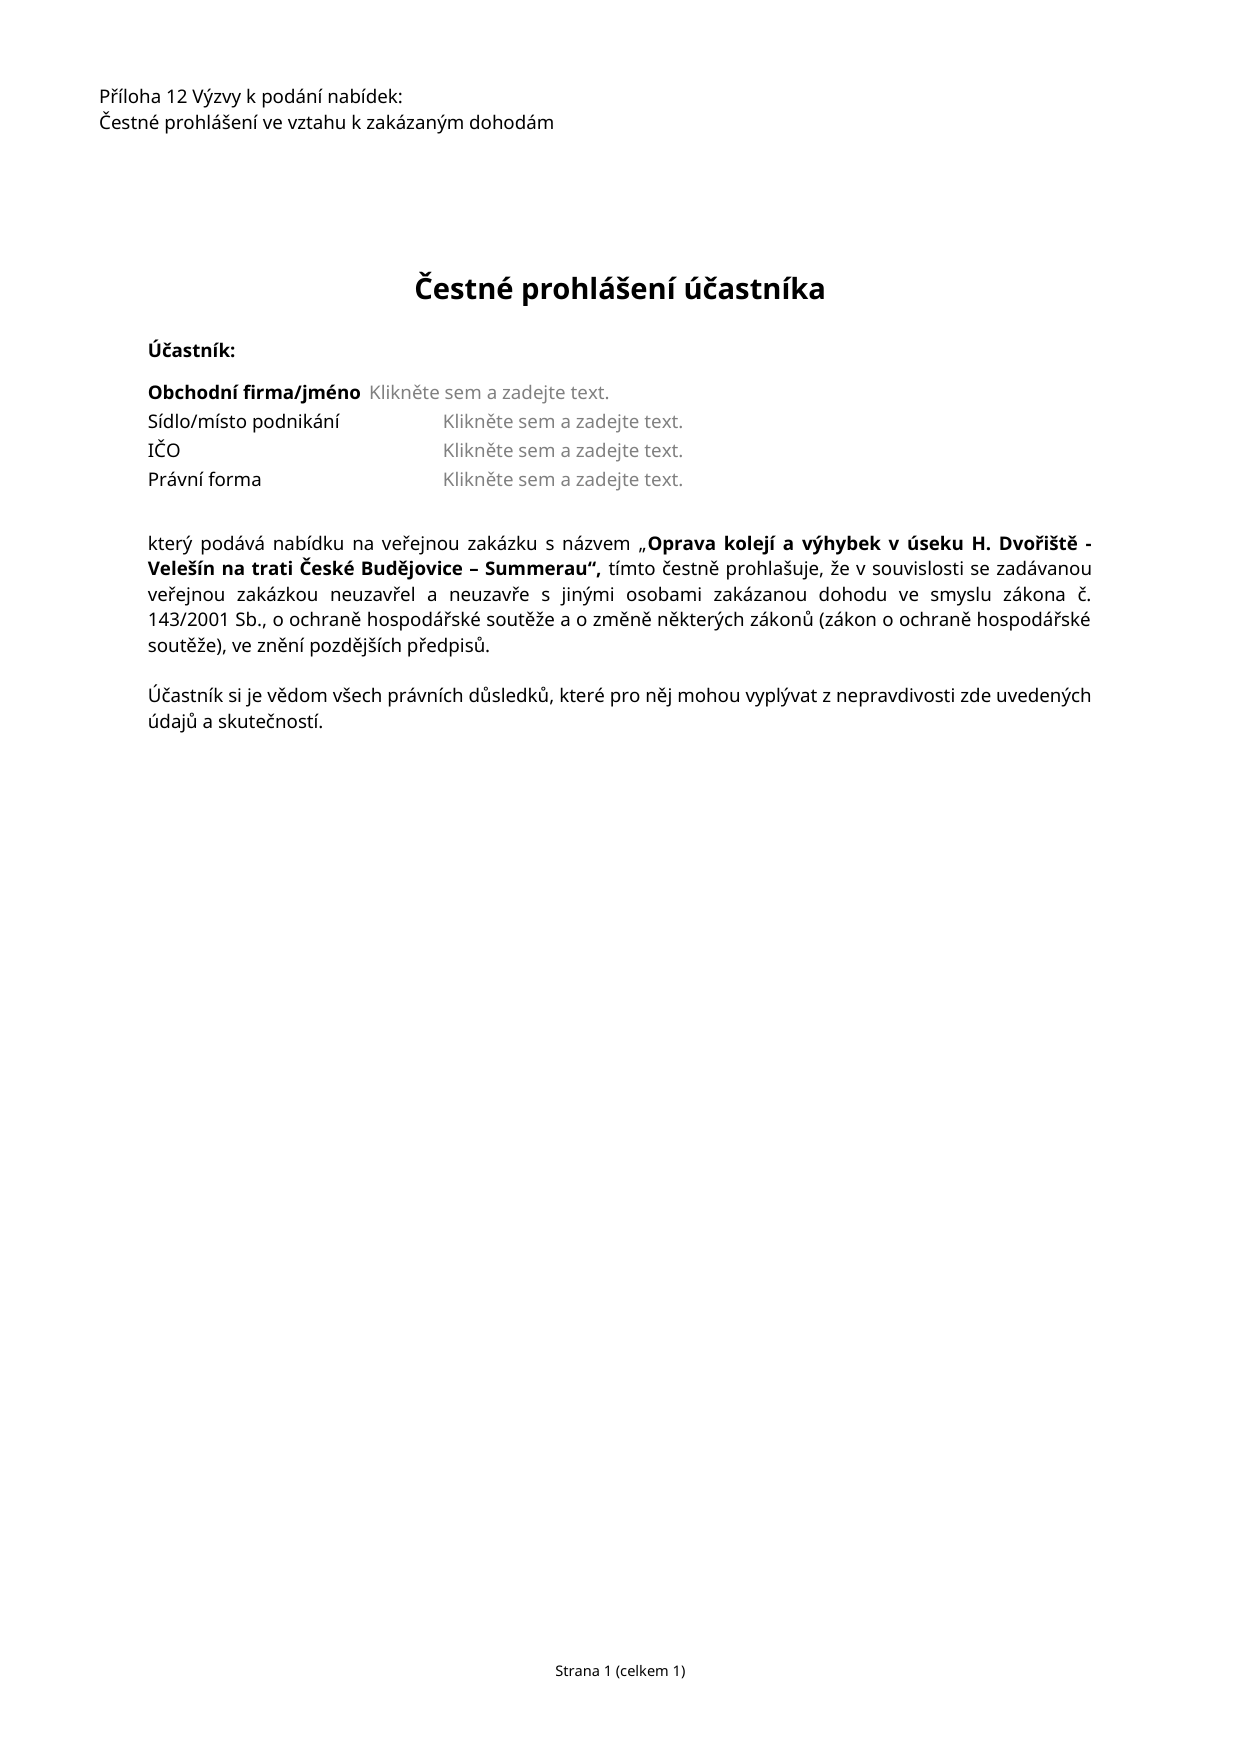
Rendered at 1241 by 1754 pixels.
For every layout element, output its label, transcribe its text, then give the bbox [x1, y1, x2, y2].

text IČO [148, 434, 1093, 463]
text Právní forma [148, 463, 1093, 492]
text Účastník: [148, 333, 1093, 364]
text Účastník si je vědom všech právních důsledků, které pro něj mohou vyplývat z nepravdivosti zde uvedených údajů a skutečností. [148, 683, 1093, 734]
title Čestné prohlášení účastníka [148, 268, 1093, 308]
text Sídlo/místo podnikání [148, 405, 1093, 434]
text Obchodní firma/jméno [148, 376, 1093, 405]
text který podává nabídku na veřejnou zakázku s názvem „Oprava kolejí a výhybek v úseku H. Dvořiště - Velešín na trati České Budějovice – Summerau“, tímto čestně prohlašuje, že v souvislosti se zadávanou veřejnou zakázkou neuzavřel a neuzavře s jinými osobami zakázanou dohodu ve smyslu zákona č. 143/2001 Sb., o ochraně hospodářské soutěže a o změně některých zákonů (zákon o ochraně hospodářské soutěže), ve znění pozdějších předpisů. [148, 530, 1093, 658]
